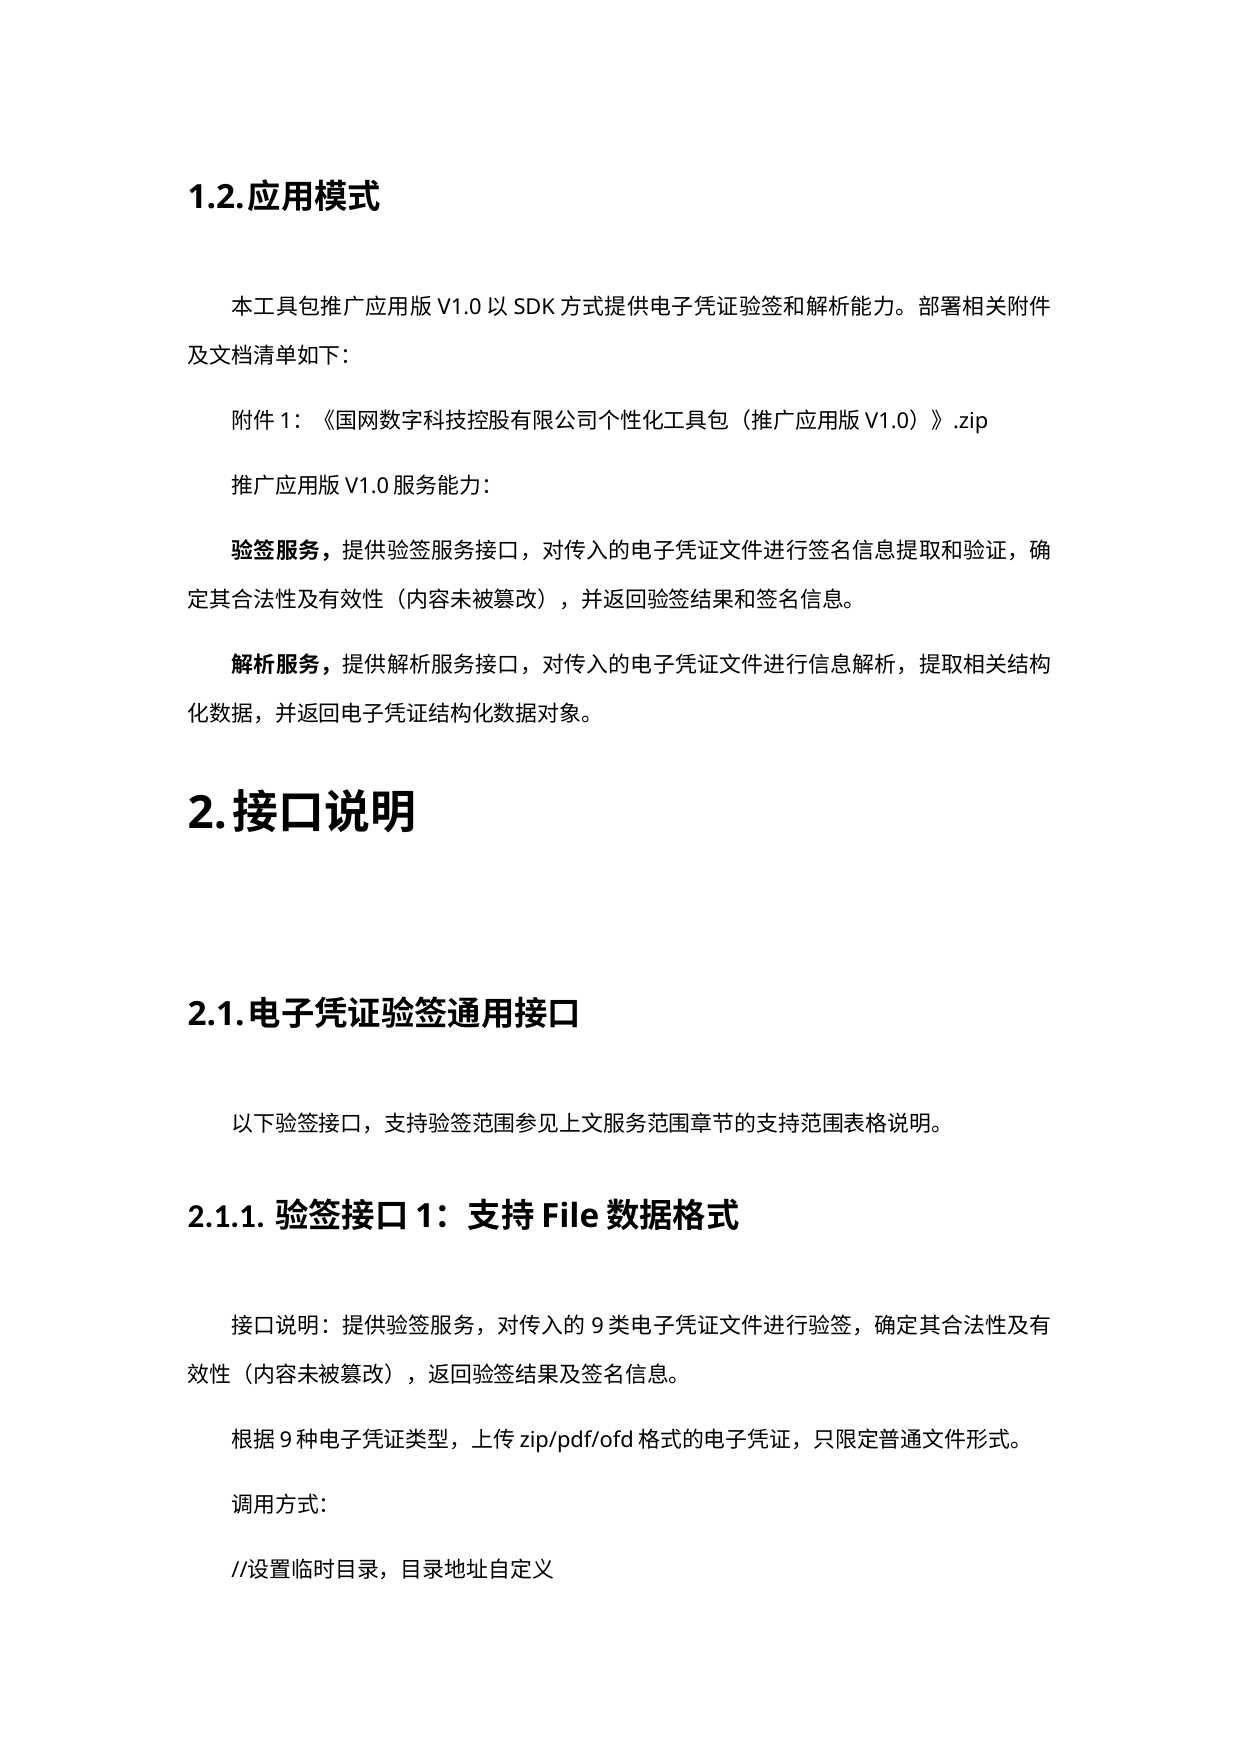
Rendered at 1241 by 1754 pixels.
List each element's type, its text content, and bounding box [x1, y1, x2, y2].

text 以下验签接口，支持验签范围参见上文服务范围章节的支持范围表格说明。 [187, 1105, 1053, 1138]
text //设置临时目录，目录地址自定义 [187, 1551, 1053, 1584]
subtitle 验签接口1：支持File数据格式 [187, 1181, 1053, 1246]
text 调用方式： [187, 1486, 1053, 1519]
subtitle 接口说明 [187, 760, 1053, 858]
text 解析服务，提供解析服务接口，对传入的电子凭证文件进行信息解析，提取相关结构化数据，并返回电子凭证结构化数据对象。 [187, 646, 1053, 728]
text 接口说明：提供验签服务，对传入的9类电子凭证文件进行验签，确定其合法性及有效性（内容未被篡改），返回验签结果及签名信息。 [187, 1308, 1053, 1389]
subtitle 应用模式 [187, 162, 1053, 227]
subtitle 电子凭证验签通用接口 [187, 978, 1053, 1043]
text 推广应用版V1.0服务能力： [187, 468, 1053, 500]
text 本工具包推广应用版V1.0以SDK方式提供电子凭证验签和解析能力。部署相关附件及文档清单如下： [187, 289, 1053, 370]
text 根据9种电子凭证类型，上传zip/pdf/ofd格式的电子凭证，只限定普通文件形式。 [187, 1421, 1053, 1454]
text 附件1：《国网数字科技控股有限公司个性化工具包（推广应用版V1.0）》.zip [187, 403, 1053, 435]
text 验签服务，提供验签服务接口，对传入的电子凭证文件进行签名信息提取和验证，确定其合法性及有效性（内容未被篡改），并返回验签结果和签名信息。 [187, 533, 1053, 614]
